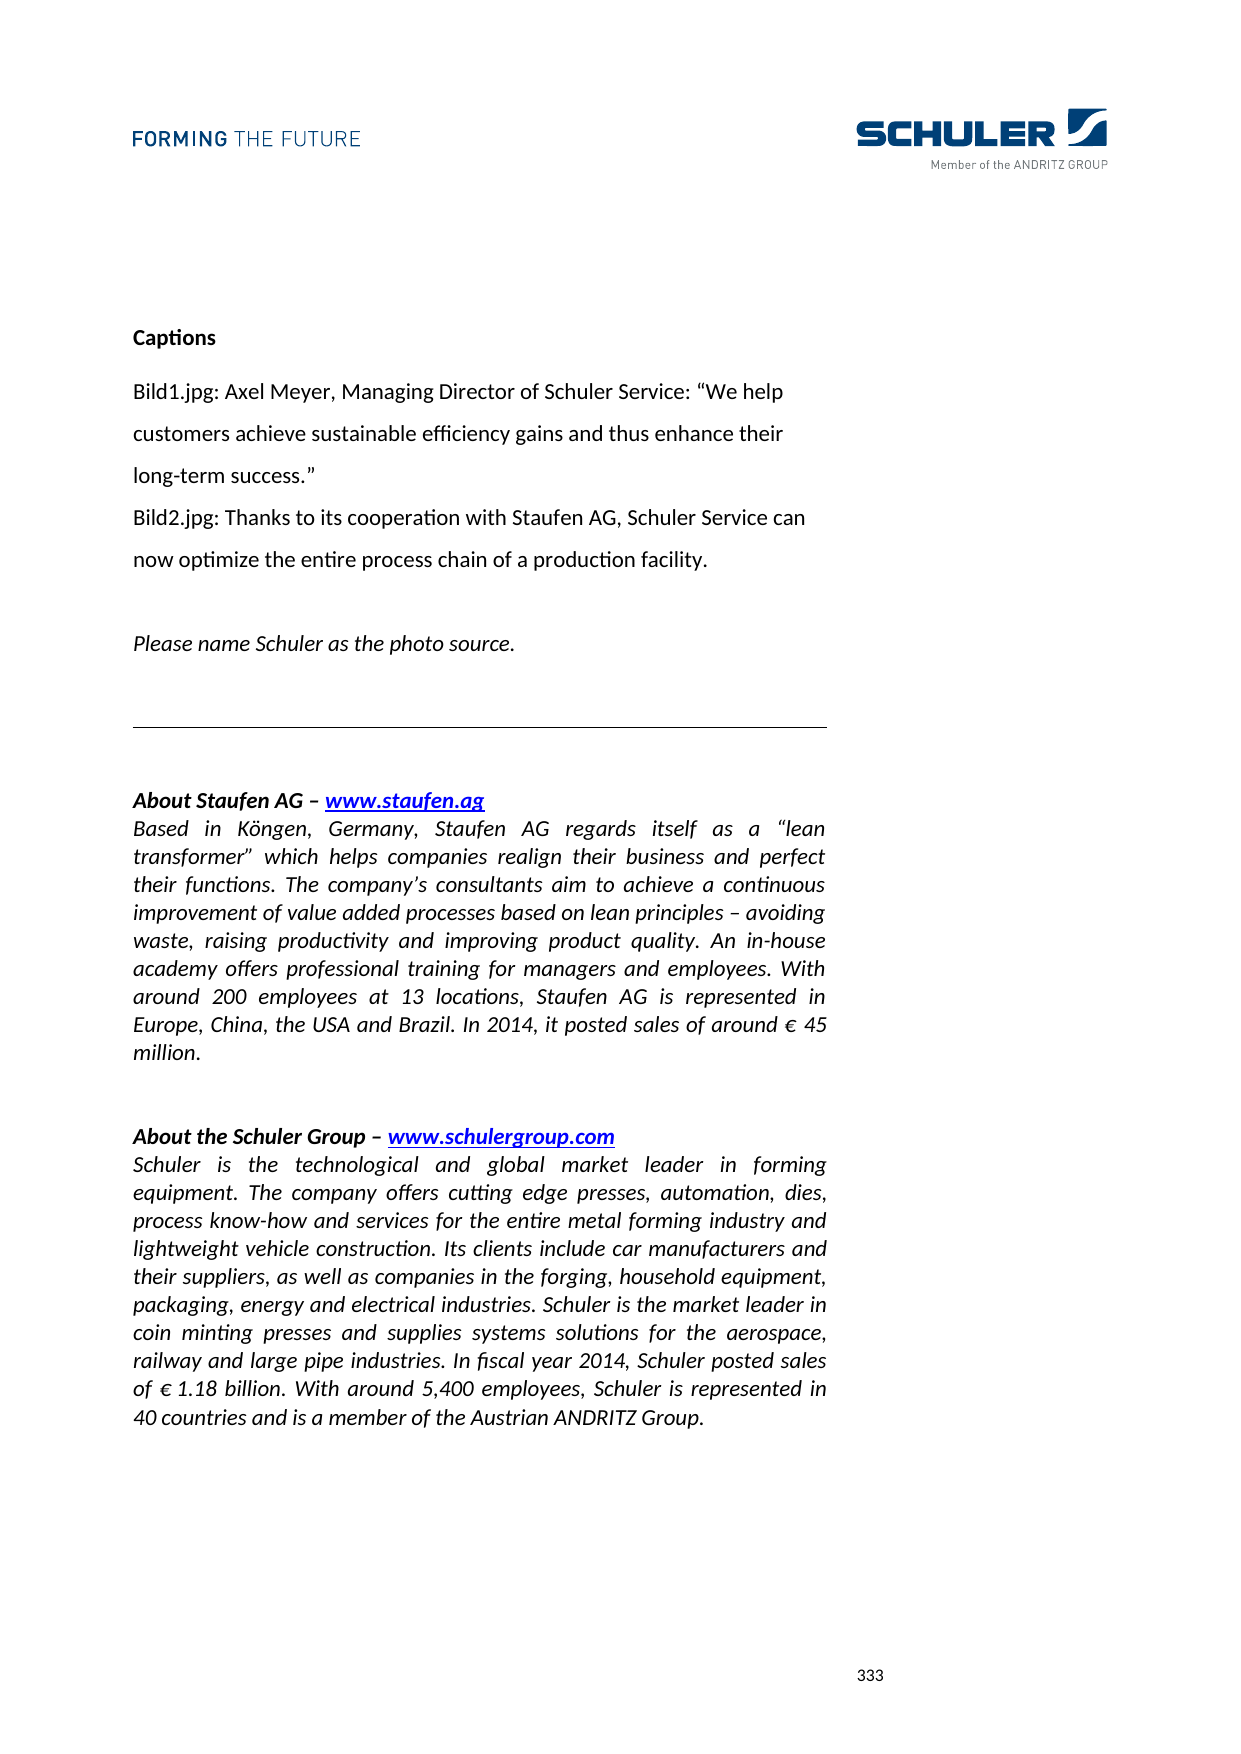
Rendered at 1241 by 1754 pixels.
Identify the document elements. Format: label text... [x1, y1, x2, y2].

subtitle Captions [133, 323, 827, 351]
text About Staufen AG – www.staufen.ag [133, 786, 827, 814]
text Bild2.jpg: Thanks to its cooperation with Staufen AG, Schuler Service can now optimize the entire process chain of a production facility. [133, 503, 827, 573]
text Based in Köngen, Germany, Staufen AG regards itself as a “lean transformer” which helps companies realign their business and perfect their functions. The company’s consultants aim to achieve a continuous improvement of value added processes based on lean principles – avoiding waste, raising productivity and improving product quality. An in-house academy offers professional training for managers and employees. With around 200 employees at 13 locations, Staufen AG is represented in Europe, China, the USA and Brazil. In 2014, it posted sales of around € 45 million. [133, 814, 827, 1066]
text About the Schuler Group – www.schulergroup.com [133, 1122, 828, 1150]
text Bild1.jpg: Axel Meyer, Managing Director of Schuler Service: “We help customers achieve sustainable efficiency gains and thus enhance their long-term success.” [133, 377, 827, 489]
text Please name Schuler as the photo source. [133, 629, 827, 657]
text Schuler is the technological and global market leader in forming equipment. The company offers cutting edge presses, automation, dies, process know-how and services for the entire metal forming industry and lightweight vehicle construction. Its clients include car manufacturers and their suppliers, as well as companies in the forging, household equipment, packaging, energy and electrical industries. Schuler is the market leader in coin minting presses and supplies systems solutions for the aerospace, railway and large pipe industries. In fiscal year 2014, Schuler posted sales of € 1.18 billion. With around 5,400 employees, Schuler is represented in 40 countries and is a member of the Austrian ANDRITZ Group. [133, 1150, 828, 1431]
